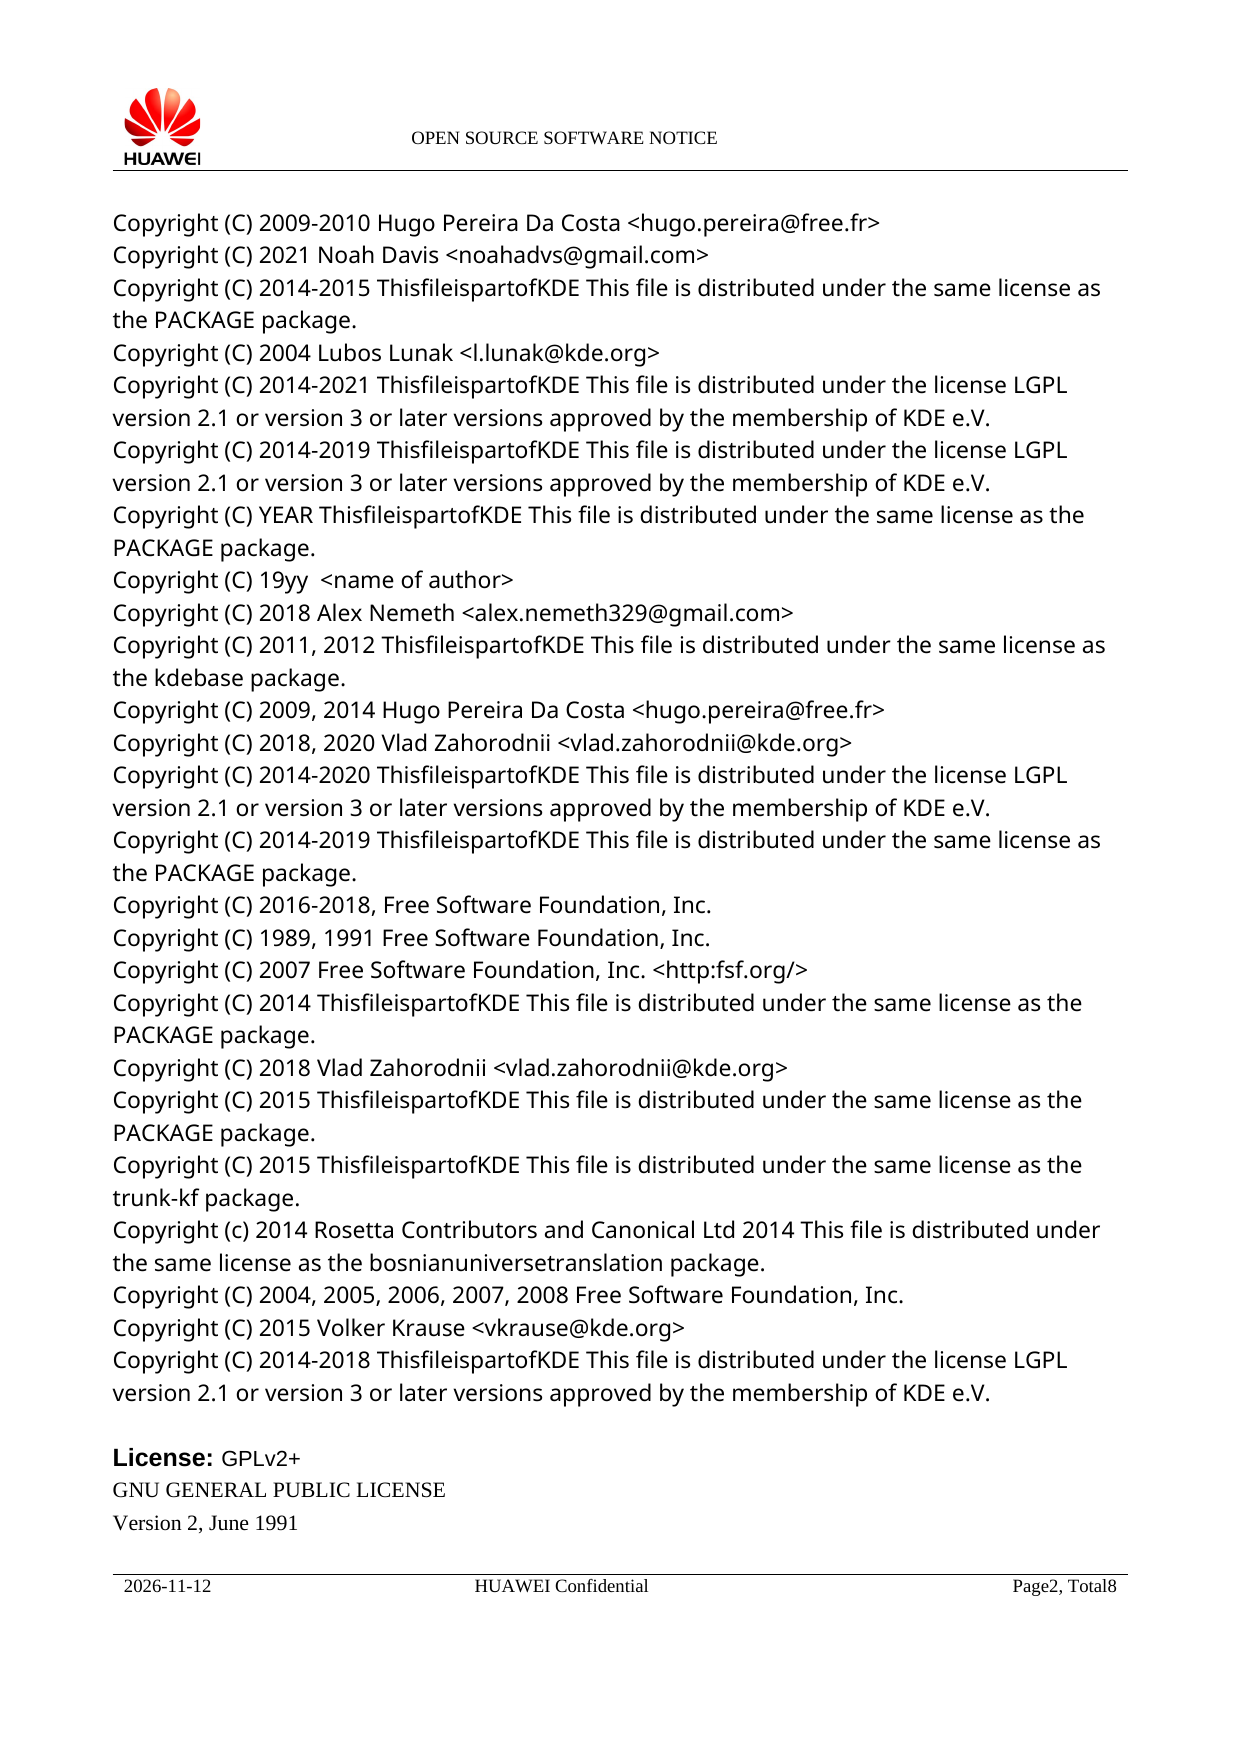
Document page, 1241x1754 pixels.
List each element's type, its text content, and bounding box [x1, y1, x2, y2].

picture [124, 88, 201, 165]
text License: GPLv2+ [112, 1441, 1128, 1474]
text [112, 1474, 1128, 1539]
